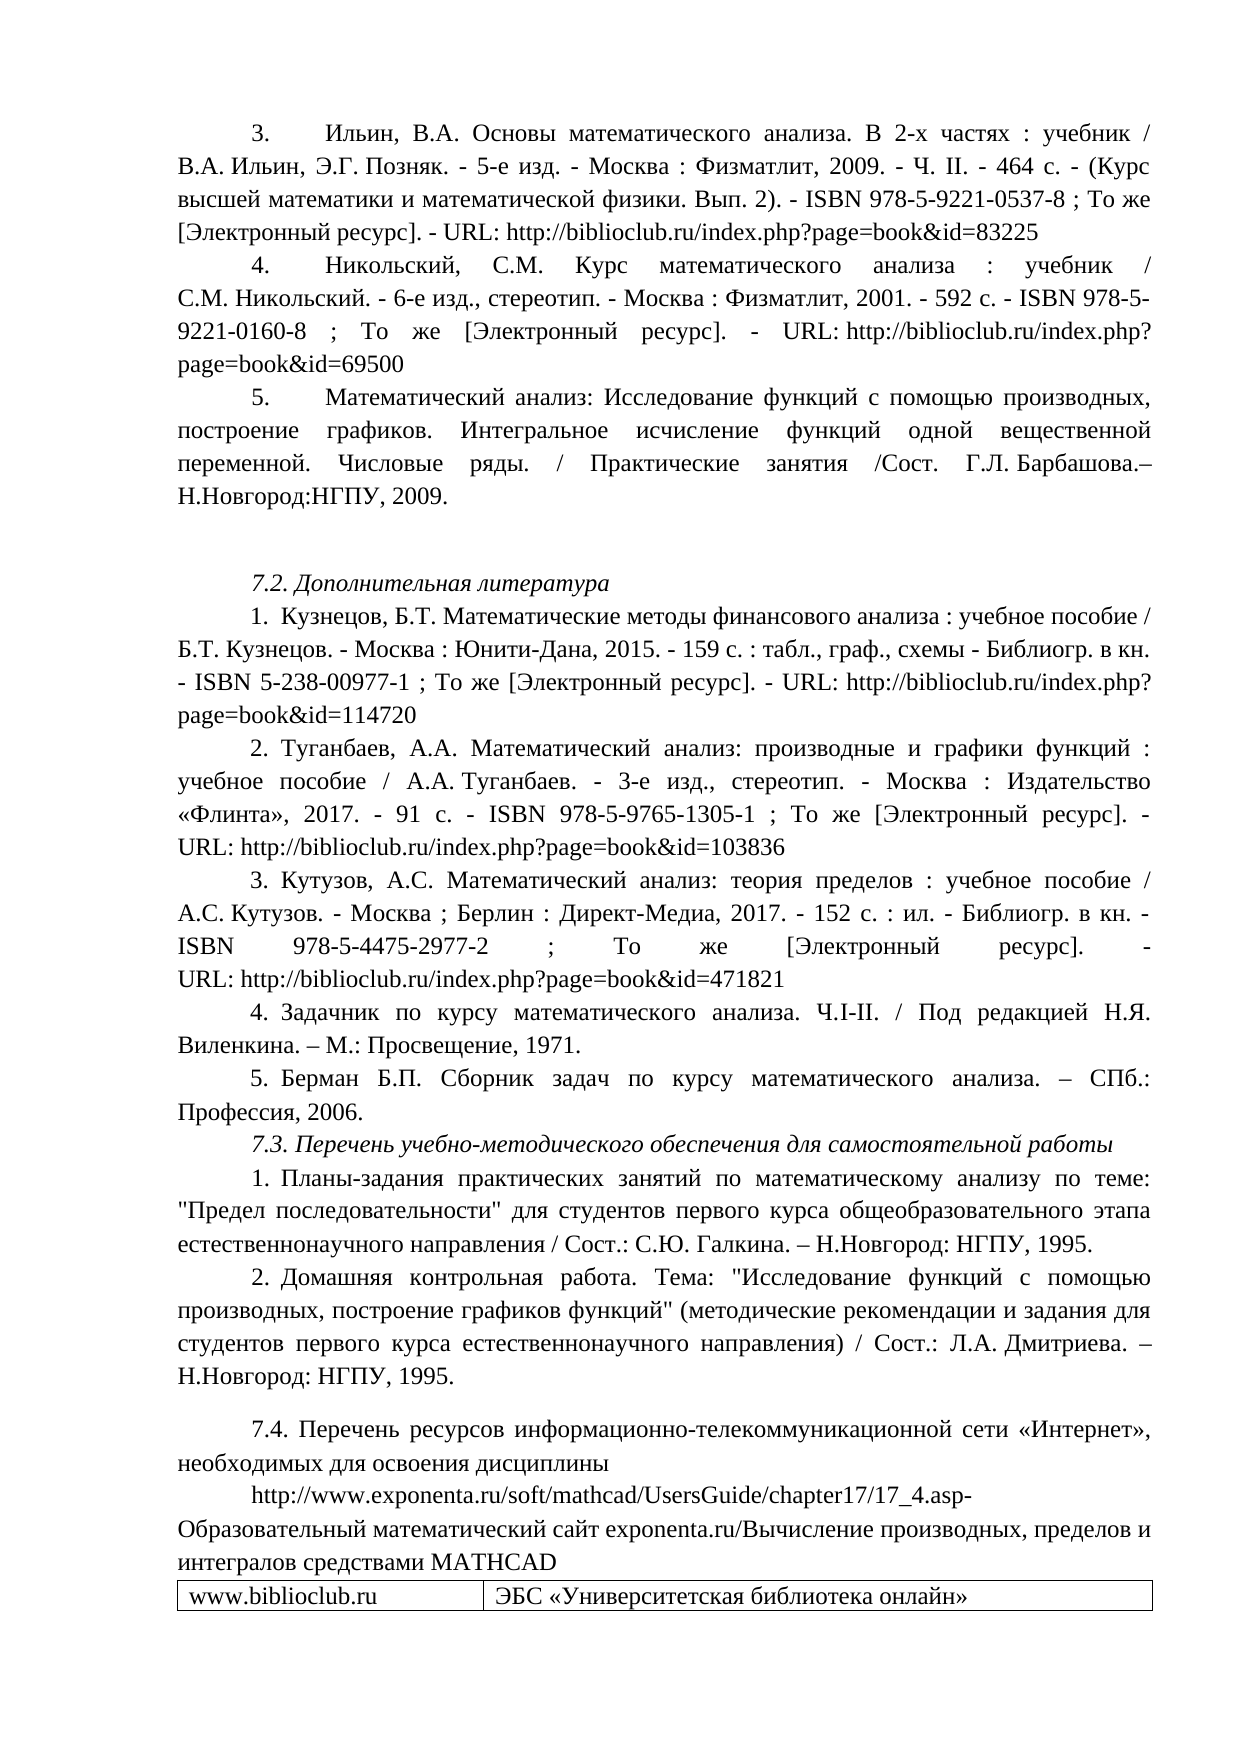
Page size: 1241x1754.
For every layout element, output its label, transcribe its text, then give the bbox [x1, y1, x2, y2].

list Берман Б.П. Сборник задач по курсу математического анализа. – СПб.: Профессия, 2006. [177, 1063, 1152, 1125]
text 7.3. Перечень учебно-методического обеспечения для самостоятельной работы [177, 1129, 1152, 1158]
list Математический анализ: Исследование функций с помощью производных, построение графиков. Интегральное исчисление функций одной вещественной переменной. Числовые ряды. / Практические занятия /Сост. Г.Л. Барбашова.– Н.Новгород:НГПУ, 2009. [177, 382, 1152, 510]
text 7.2. Дополнительная литература [177, 568, 1152, 597]
list Кузнецов, Б.Т. Математические методы финансового анализа : учебное пособие / Б.Т. Кузнецов. - Москва : Юнити-Дана, 2015. - 159 с. : табл., граф., схемы - Библиогр. в кн. - ISBN 5-238-00977-1 ; То же [Электронный ресурс]. - URL: http://biblioclub.ru/index.php?page=book&id=114720 [177, 601, 1152, 729]
list Кутузов, А.С. Математический анализ: теория пределов : учебное пособие / А.С. Кутузов. - Москва ; Берлин : Директ-Медиа, 2017. - 152 с. : ил. - Библиогр. в кн. - ISBN 978-5-4475-2977-2 ; То же [Электронный ресурс]. - URL: http://biblioclub.ru/index.php?page=book&id=471821 [177, 865, 1152, 993]
text 7.4. Перечень ресурсов информационно-телекоммуникационной сети «Интернет», необходимых для освоения дисциплины [177, 1414, 1152, 1476]
list Ильин, В.А. Основы математического анализа. В 2-х частях : учебник / В.А. Ильин, Э.Г. Позняк. - 5-е изд. - Москва : Физматлит, 2009. - Ч. II. - 464 с. - (Курс высшей математики и математической физики. Вып. 2). - ISBN 978-5-9221-0537-8 ; То же [Электронный ресурс]. - URL: http://biblioclub.ru/index.php?page=book&id=83225 [177, 118, 1152, 246]
list Домашняя контрольная работа. Тема: "Исследование функций с помощью производных, построение графиков функций" (методические рекомендации и задания для студентов первого курса естественнонаучного направления) / Сост.: Л.А. Дмитриева. – Н.Новгород: НГПУ, 1995. [177, 1262, 1152, 1389]
table_header ЭБС «Университетская библиотека онлайн» [484, 1581, 1152, 1609]
list Никольский, С.М. Курс математического анализа : учебник / С.М. Никольский. - 6-е изд., стереотип. - Москва : Физматлит, 2001. - 592 с. - ISBN 978-5-9221-0160-8 ; То же [Электронный ресурс]. - URL: http://biblioclub.ru/index.php?page=book&id=69500 [177, 250, 1152, 378]
list Планы-задания практических занятий по математическому анализу по теме: "Предел последовательности" для студентов первого курса общеобразовательного этапа естественнонаучного направления / Сост.: С.Ю. Галкина. – Н.Новгород: НГПУ, 1995. [177, 1163, 1152, 1257]
list Туганбаев, А.А. Математический анализ: производные и графики функций : учебное пособие / А.А. Туганбаев. - 3-е изд., стереотип. - Москва : Издательство «Флинта», 2017. - 91 с. - ISBN 978-5-9765-1305-1 ; То же [Электронный ресурс]. - URL: http://biblioclub.ru/index.php?page=book&id=103836 [177, 733, 1152, 861]
text http://www.exponenta.ru/soft/mathcad/UsersGuide/chapter17/17_4.asp- Образовательный математический сайт exponenta.ru/Вычисление производных, пределов и интегралов средствами MATHCAD [177, 1481, 1152, 1575]
table_header www.biblioclub.ru [178, 1581, 483, 1609]
list Задачник по курсу математического анализа. Ч.I-II. / Под редакцией Н.Я. Виленкина. – М.: Просвещение, 1971. [177, 997, 1152, 1059]
